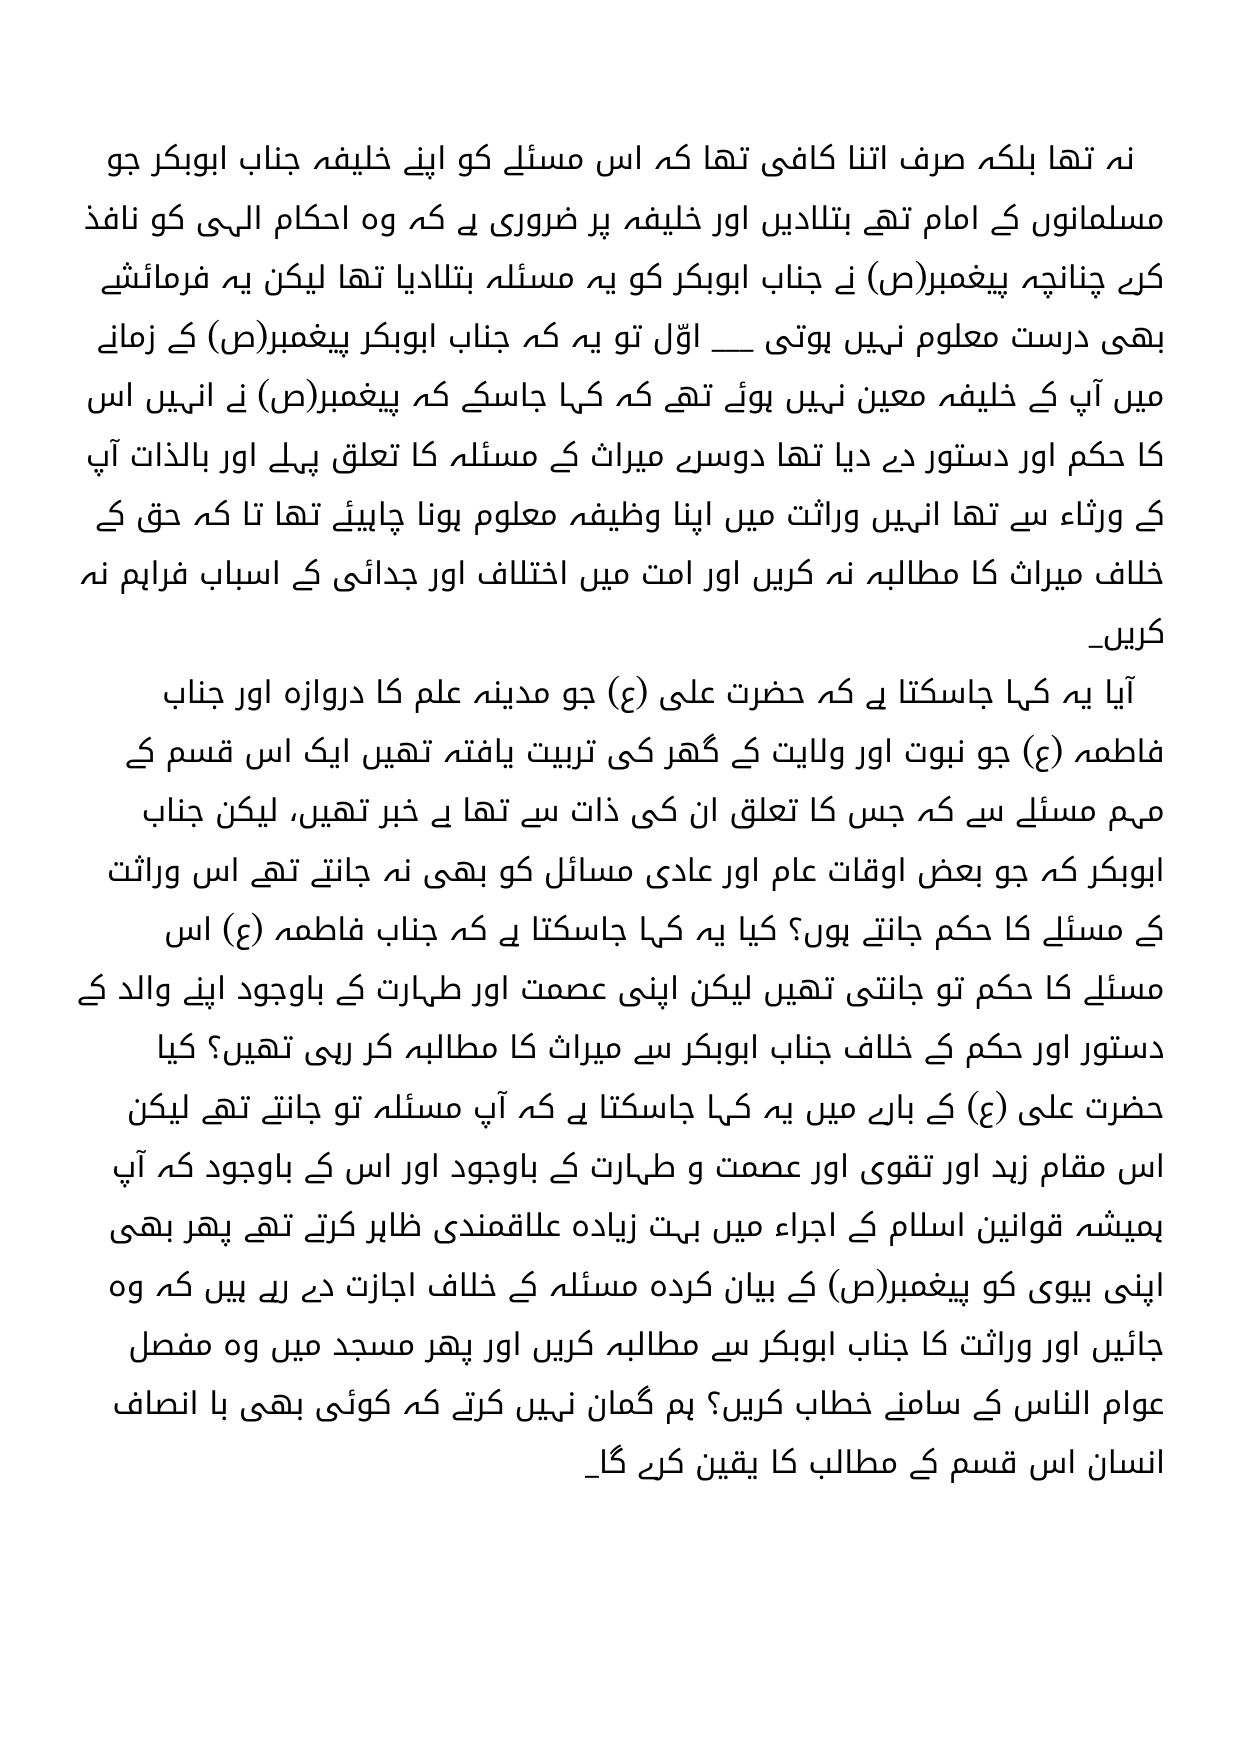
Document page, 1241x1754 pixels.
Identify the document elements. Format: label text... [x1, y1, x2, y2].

text نہ تھا بلکہ صرف اتنا کافی تھا کہ اس مسئلے کو اپنے خلیفہ جناب ابوبکر جو مسلمانوں کے امام تھے بتلادیں اور خلیفہ پر ضروری ہے کہ وہ احکام الہی کو نافذ کرے چنانچہ پیغمبر(ص) نے جناب ابوبکر کو یہ مسئلہ بتلادیا تھا لیکن یہ فرمائشے بھی درست معلوم نہیں ہوتی ___ اوّل تو یہ کہ جناب ابوبکر پیغمبر(ص) کے زمانے میں آپ کے خلیفہ معین نہیں ہوئے تھے کہ کہا جاسکے کہ پیغمبر(ص) نے انہیں اس کا حکم اور دستور دے دیا تھا دوسرے میراث کے مسئلہ کا تعلق پہلے اور بالذات آپ کے ورثاء سے تھا انہیں وراثت میں اپنا وظیفہ معلوم ہونا چاہیئے تھا تا کہ حق کے خلاف میراث کا مطالبہ نہ کریں اور امت میں اختلاف اور جدائی کے اسباب فراہم نہ کریں_ [75, 130, 1165, 663]
text آیا یہ کہا جاسکتا ہے کہ حضرت علی (ع) جو مدینہ علم کا دروازہ اور جناب فاطمہ (ع) جو نبوت اور ولایت کے گھر کی تربیت یافتہ تھیں ایک اس قسم کے مہم مسئلے سے کہ جس کا تعلق ان کی ذات سے تھا بے خبر تھیں، لیکن جناب ابوبکر کہ جو بعض اوقات عام اور عادی مسائل کو بھی نہ جانتے تھے اس وراثت کے مسئلے کا حکم جانتے ہوں؟ کیا یہ کہا جاسکتا ہے کہ جناب فاطمہ (ع) اس مسئلے کا حکم تو جانتی تھیں لیکن اپنی عصمت اور طہارت کے باوجود اپنے والد کے دستور اور حکم کے خلاف جناب ابوبکر سے میراث کا مطالبہ کر رہی تھیں؟ کیا حضرت علی (ع) کے بارے میں یہ کہا جاسکتا ہے کہ آپ مسئلہ تو جانتے تھے لیکن اس مقام زہد اور تقوی اور عصمت و طہارت کے باوجود اور اس کے باوجود کہ آپ ہمیشہ قوانین اسلام کے اجراء میں بہت زیادہ علاقمندی ظاہر کرتے تھے پھر بھی اپنی بیوی کو پیغمبر(ص) کے بیان کردہ مسئلہ کے خلاف اجازت دے رہے ہیں کہ وہ جائیں اور وراثت کا جناب ابوبکر سے مطالبہ کریں اور پھر مسجد میں وہ مفصل عوام الناس کے سامنے خطاب کریں؟ ہم گمان نہیں کرتے کہ کوئی بھی با انصاف انسان اس قسم کے مطالب کا یقین کرے گا_ [75, 663, 1165, 1493]
